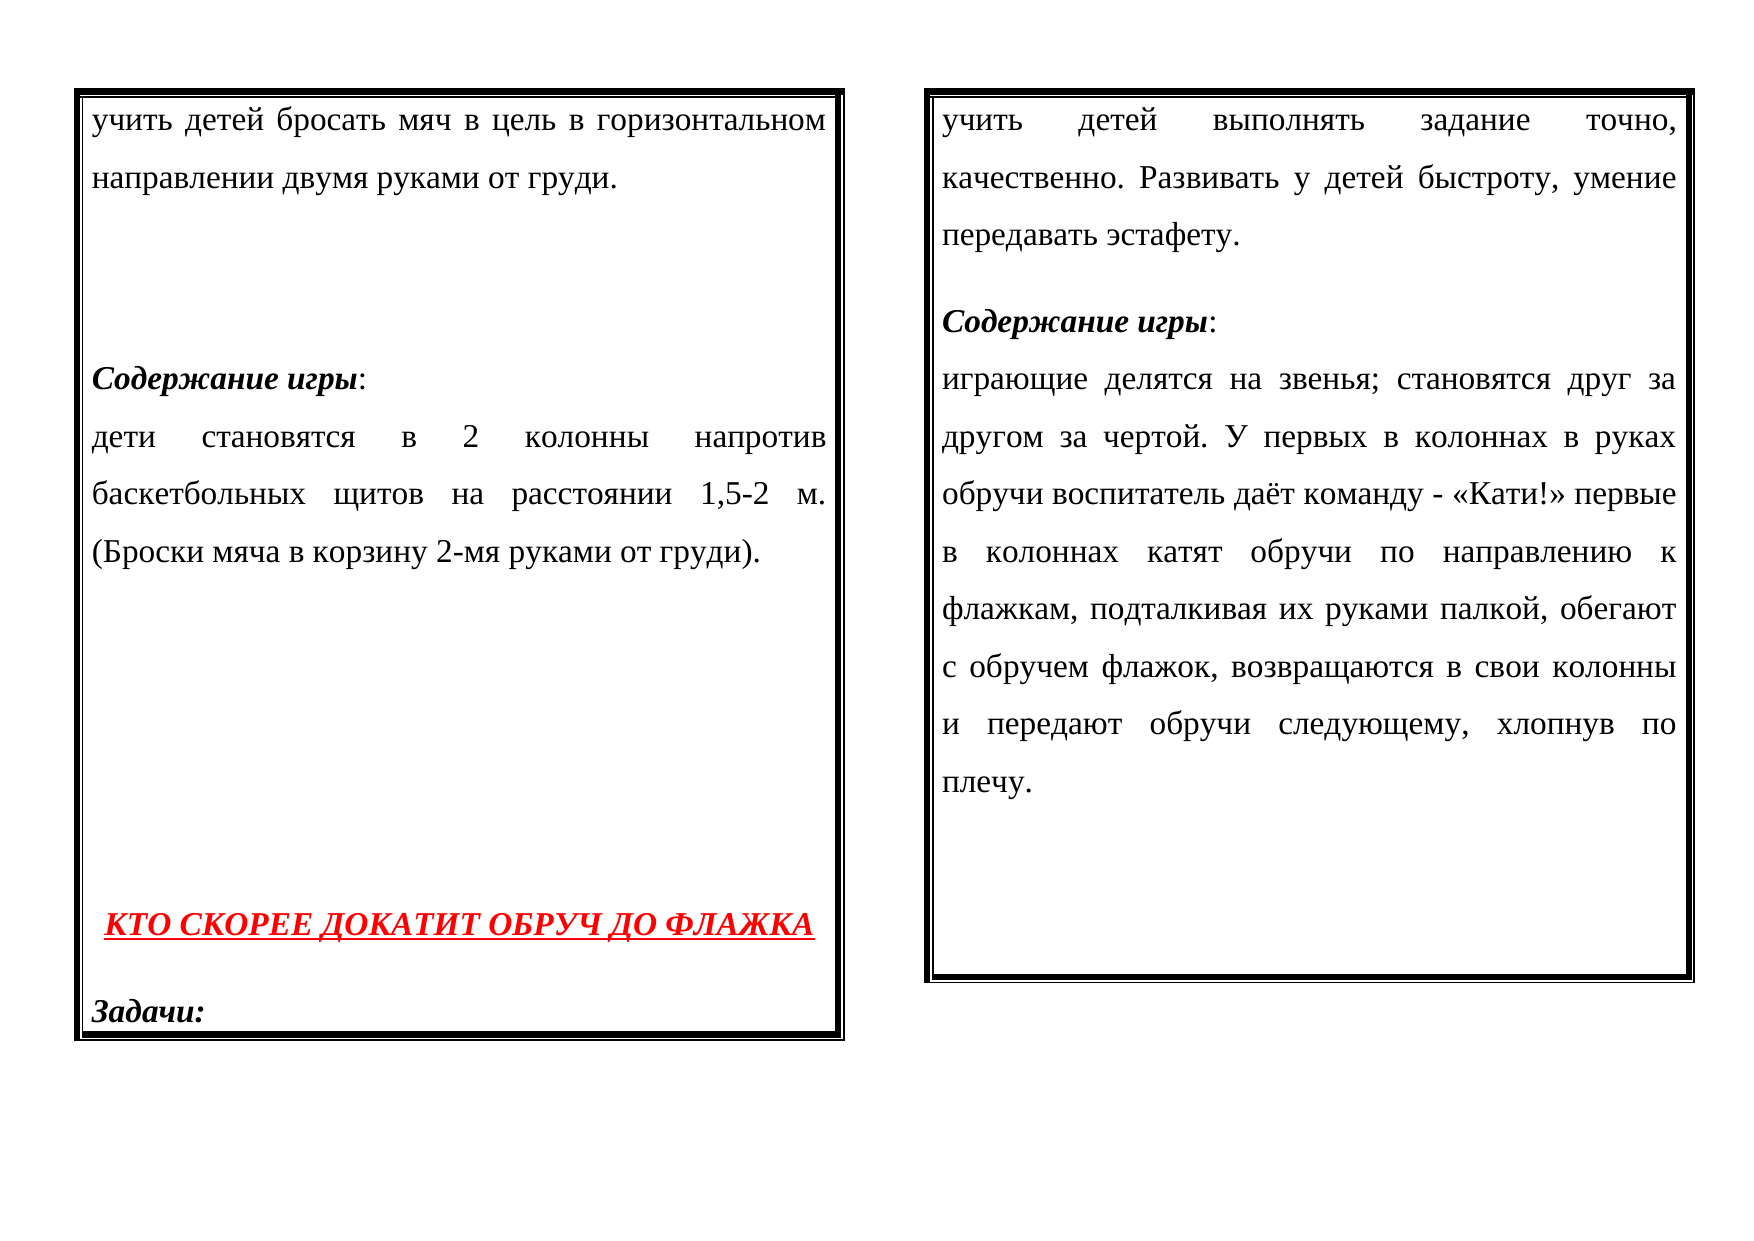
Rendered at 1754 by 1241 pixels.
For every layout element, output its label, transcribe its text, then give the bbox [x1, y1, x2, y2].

text Содержание игры: [934, 289, 1686, 339]
text играющие делятся на звенья; становятся друг за другом за чертой. У первых в колоннах в руках обручи воспитатель даёт команду - «Кати!» первые в колоннах катят обручи по направлению к флажкам, подталкивая их руками палкой, обегают с обручем флажок, возвращаются в свои колонны и передают обручи следующему, хлопнув по плечу. [934, 347, 1686, 799]
text Содержание игры: [83, 347, 835, 397]
text учить детей выполнять задание точно, качественно. Развивать у детей быстроту, умение передавать эстафету. [934, 98, 1686, 253]
text учить детей бросать мяч в цель в горизонтальном направлении двумя руками от груди. [83, 98, 835, 196]
text КТО СКОРЕЕ ДОКАТИТ ОБРУЧ ДО ФЛАЖКА [83, 893, 835, 943]
text дети становятся в 2 колонны напротив баскетбольных щитов на расстоянии 1,5-2 м. (Броски мяча в корзину 2-мя руками от груди). [83, 404, 835, 569]
text Задачи: [83, 979, 835, 1031]
